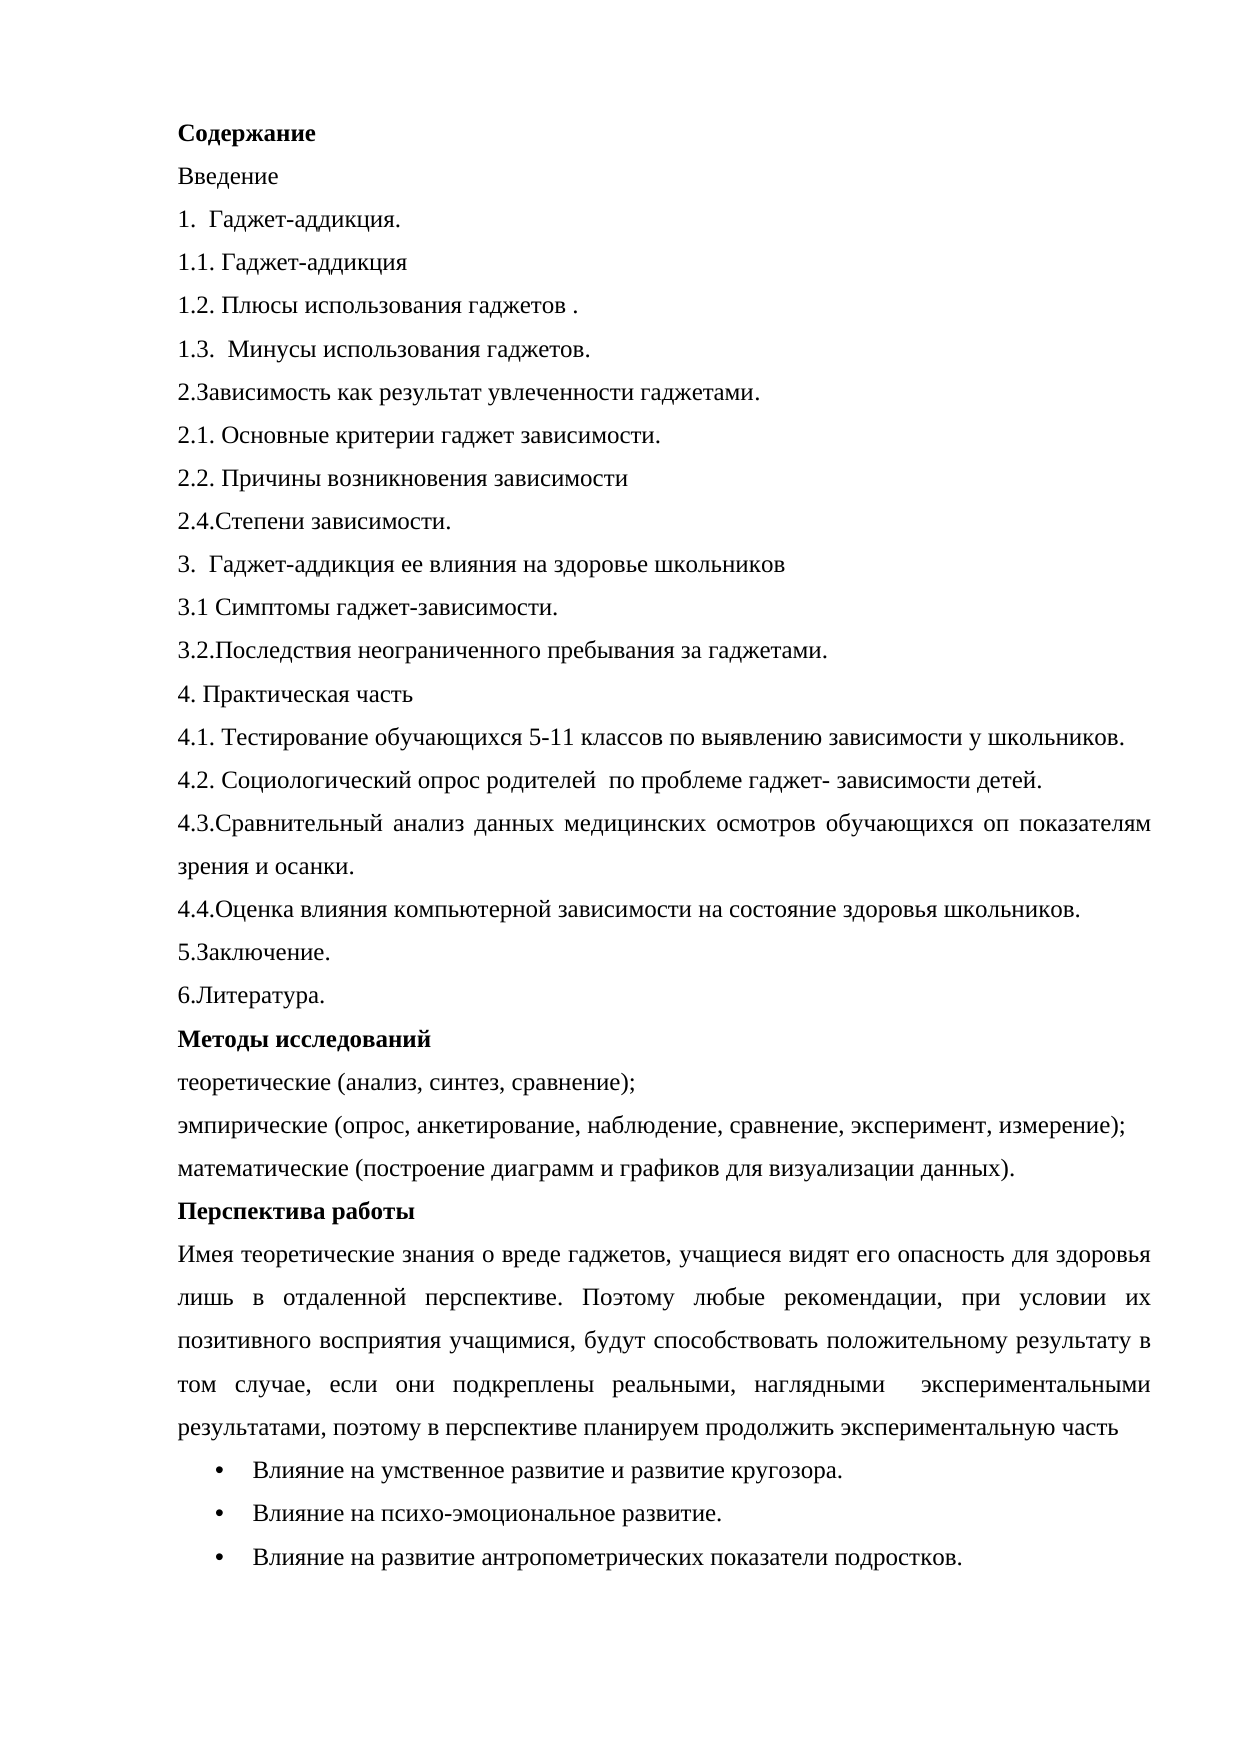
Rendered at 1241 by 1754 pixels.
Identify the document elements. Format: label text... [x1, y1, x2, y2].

text Перспектива работы [177, 1196, 1152, 1225]
text 4.1. Тестирование обучающихся 5-11 классов по выявлению зависимости у школьников. [177, 722, 1152, 751]
text 6.Литература. [177, 981, 1152, 1009]
list Влияние на развитие антропометрических показатели подростков. [215, 1541, 1152, 1570]
text теоретические (анализ, синтез, сравнение); [177, 1067, 1152, 1096]
text Введение [177, 161, 1152, 190]
text Имея теоретические знания о вреде гаджетов, учащиеся видят его опасность для здоровья лишь в отдаленной перспективе. Поэтому любые рекомендации, при условии их позитивного восприятия учащимися, будут способствовать положительному результату в том случае, если они подкреплены реальными, наглядными экспериментальными результатами, поэтому в перспективе планируем продолжить экспериментальную часть [177, 1239, 1152, 1441]
text Методы исследований [177, 1024, 1152, 1052]
text 2.Зависимость как результат увлеченности гаджетами. [177, 377, 1152, 406]
text Содержание [177, 118, 1152, 147]
text 4.2. Социологический опрос родителей по проблеме гаджет- зависимости детей. [177, 765, 1152, 794]
text 1. Гаджет-аддикция. [177, 204, 1152, 233]
text 2.1. Основные критерии гаджет зависимости. [177, 420, 1152, 449]
text математические (построение диаграмм и графиков для визуализации данных). [177, 1153, 1152, 1182]
text 1.1. Гаджет-аддикция [177, 247, 1152, 276]
text 4.4.Оценка влияния компьютерной зависимости на состояние здоровья школьников. [177, 894, 1152, 923]
text 5.Заключение. [177, 937, 1152, 966]
text 1.3. Минусы использования гаджетов. [177, 334, 1152, 362]
list Влияние на умственное развитие и развитие кругозора. [215, 1455, 1152, 1484]
list Влияние на психо-эмоциональное развитие. [215, 1498, 1152, 1527]
text 1.2. Плюсы использования гаджетов . [177, 291, 1152, 319]
text эмпирические (опрос, анкетирование, наблюдение, сравнение, эксперимент, измерение); [177, 1110, 1152, 1139]
text 3. Гаджет-аддикция ее влияния на здоровье школьников [177, 549, 1152, 578]
text 2.2. Причины возникновения зависимости [177, 463, 1152, 492]
text 4. Практическая часть [177, 679, 1152, 707]
text 3.2.Последствия неограниченного пребывания за гаджетами. [177, 636, 1152, 664]
text 3.1 Симптомы гаджет-зависимости. [177, 592, 1152, 621]
text 4.3.Сравнительный анализ данных медицинских осмотров обучающихся оп показателям зрения и осанки. [177, 808, 1152, 880]
text 2.4.Степени зависимости. [177, 506, 1152, 535]
